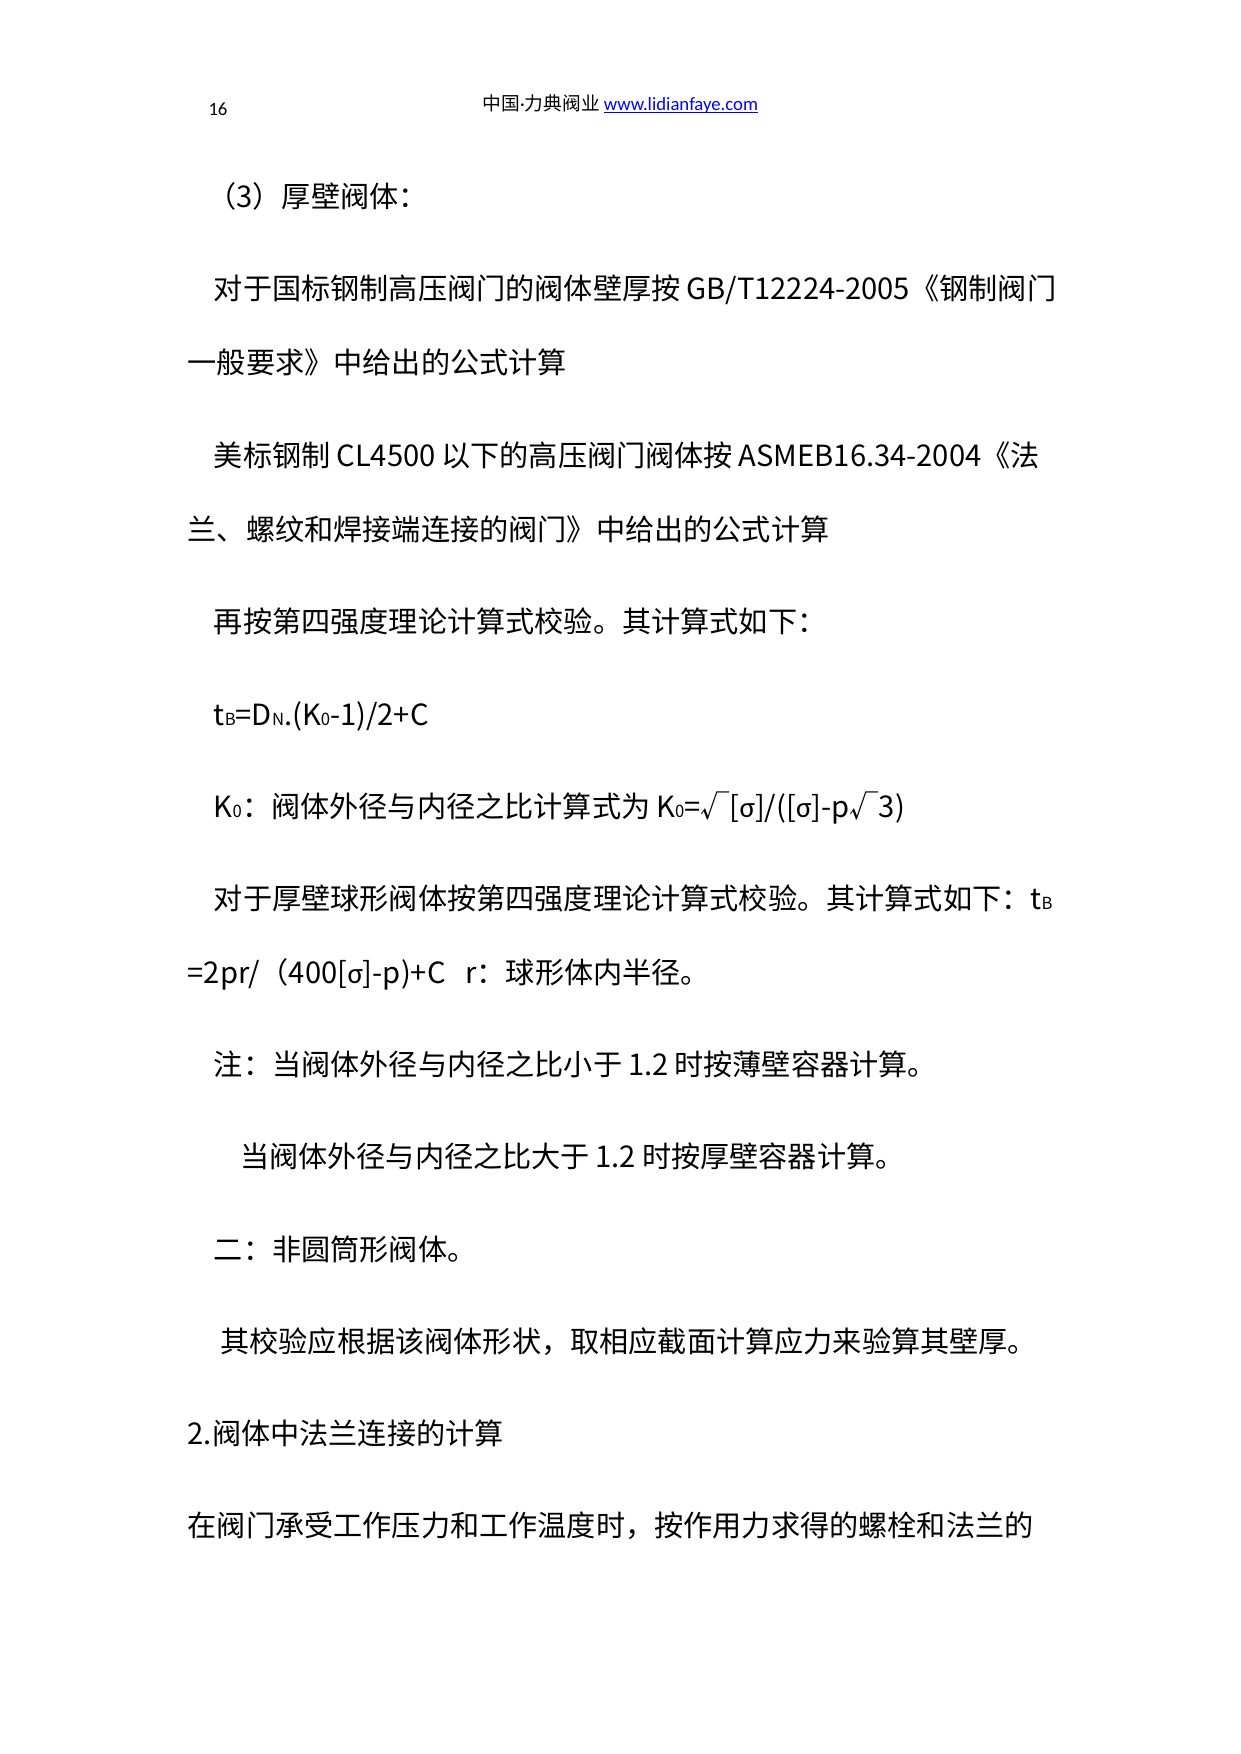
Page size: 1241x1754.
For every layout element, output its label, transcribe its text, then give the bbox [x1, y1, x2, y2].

text 美标钢制CL4500以下的高压阀门阀体按ASMEB16.34-2004《法兰、螺纹和焊接端连接的阀门》中给出的公式计算 [187, 421, 1060, 561]
text 其校验应根据该阀体形状，取相应截面计算应力来验算其壁厚。 [187, 1307, 1060, 1372]
text tB=DN.(K0-1)/2+C [187, 680, 1060, 745]
text 再按第四强度理论计算式校验。其计算式如下： [187, 588, 1060, 653]
text 对于厚壁球形阀体按第四强度理论计算式校验。其计算式如下：tB=2pr/（400[σ]-p)+C r：球形体内半径。 [187, 864, 1060, 1003]
text 二：非圆筒形阀体。 [187, 1215, 1060, 1280]
text 注：当阀体外径与内径之比小于1.2时按薄壁容器计算。 [187, 1031, 1060, 1096]
text 对于国标钢制高压阀门的阀体壁厚按GB/T12224-2005《钢制阀门 一般要求》中给出的公式计算 [187, 254, 1060, 394]
text 2.阀体中法兰连接的计算 [187, 1399, 1060, 1464]
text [187, 1491, 1060, 1556]
text 当阀体外径与内径之比大于1.2时按厚壁容器计算。 [187, 1123, 1060, 1188]
text （3）厚壁阀体： [187, 162, 1060, 227]
text K0：阀体外径与内径之比计算式为K0=√[σ]/([σ]-p√3) [187, 772, 1060, 837]
